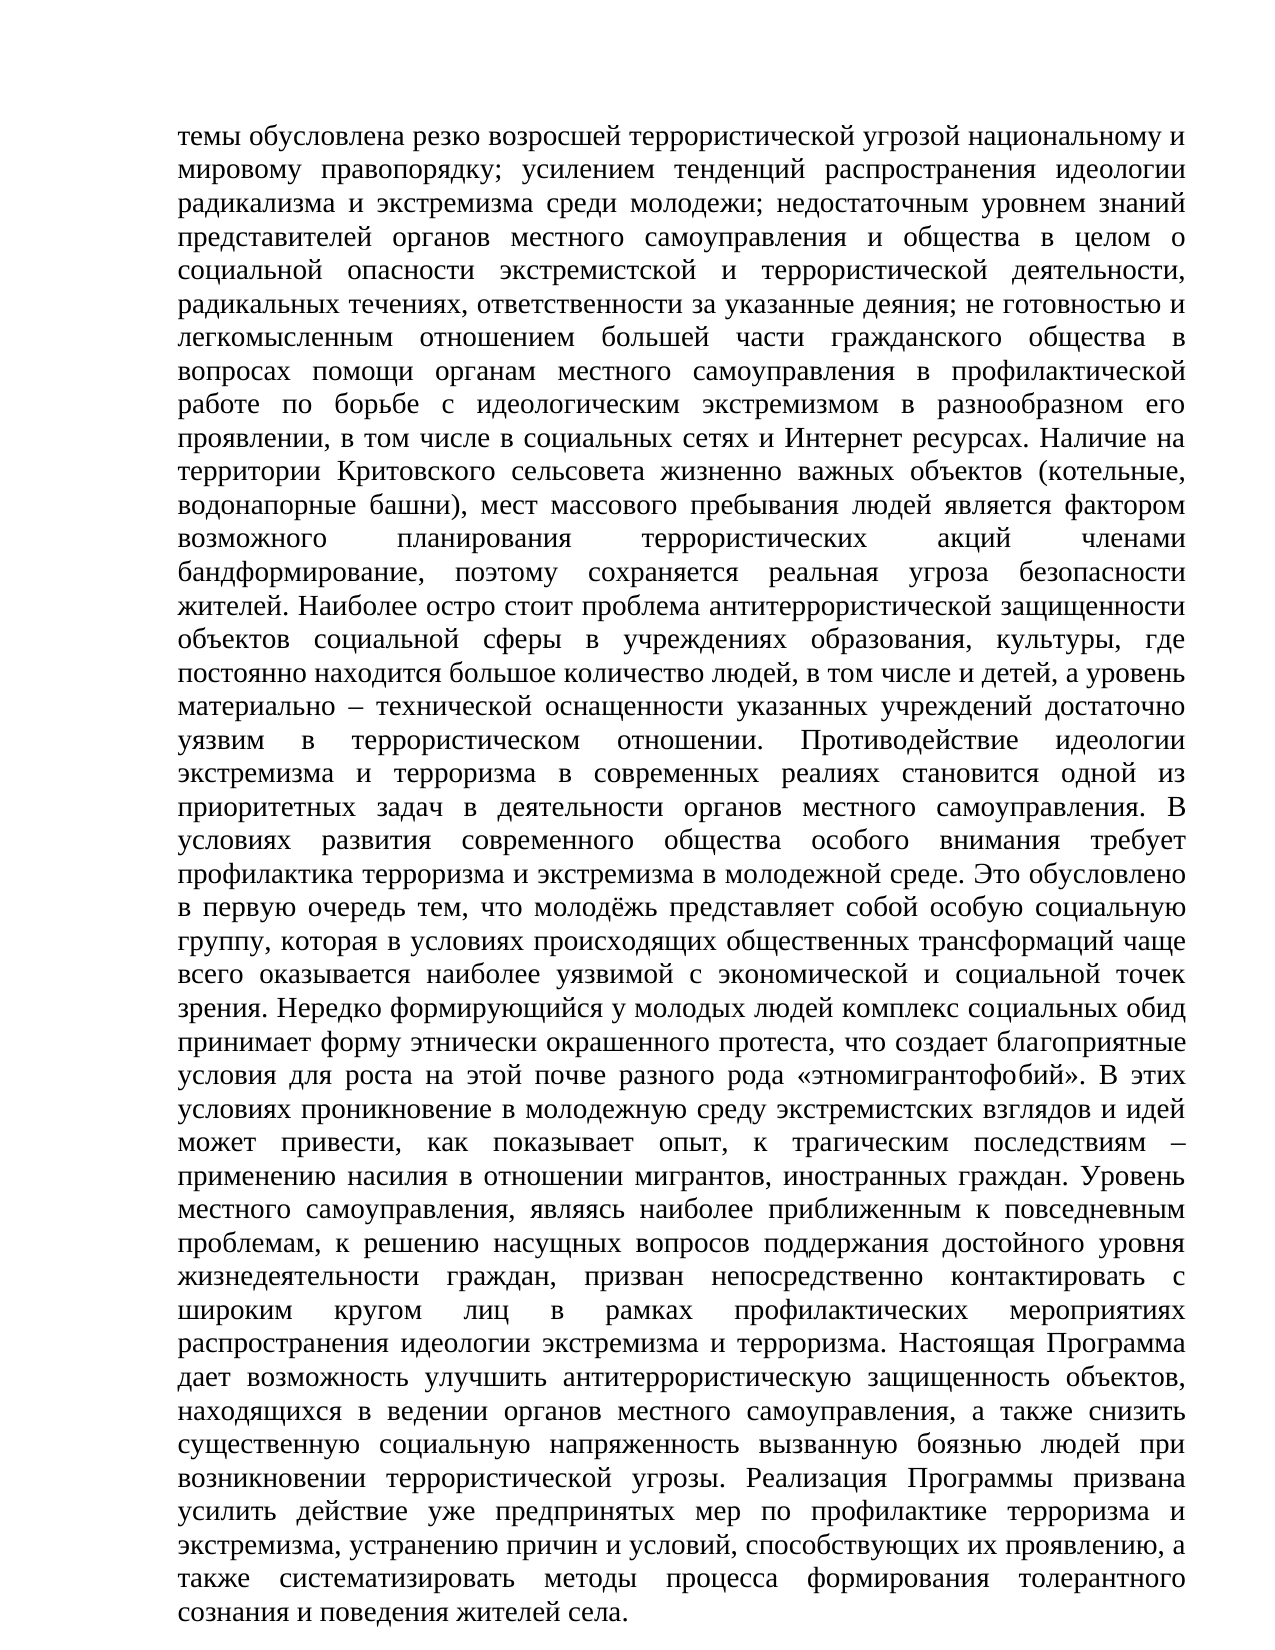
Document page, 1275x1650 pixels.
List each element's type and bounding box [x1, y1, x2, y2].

text [177, 118, 1186, 1627]
